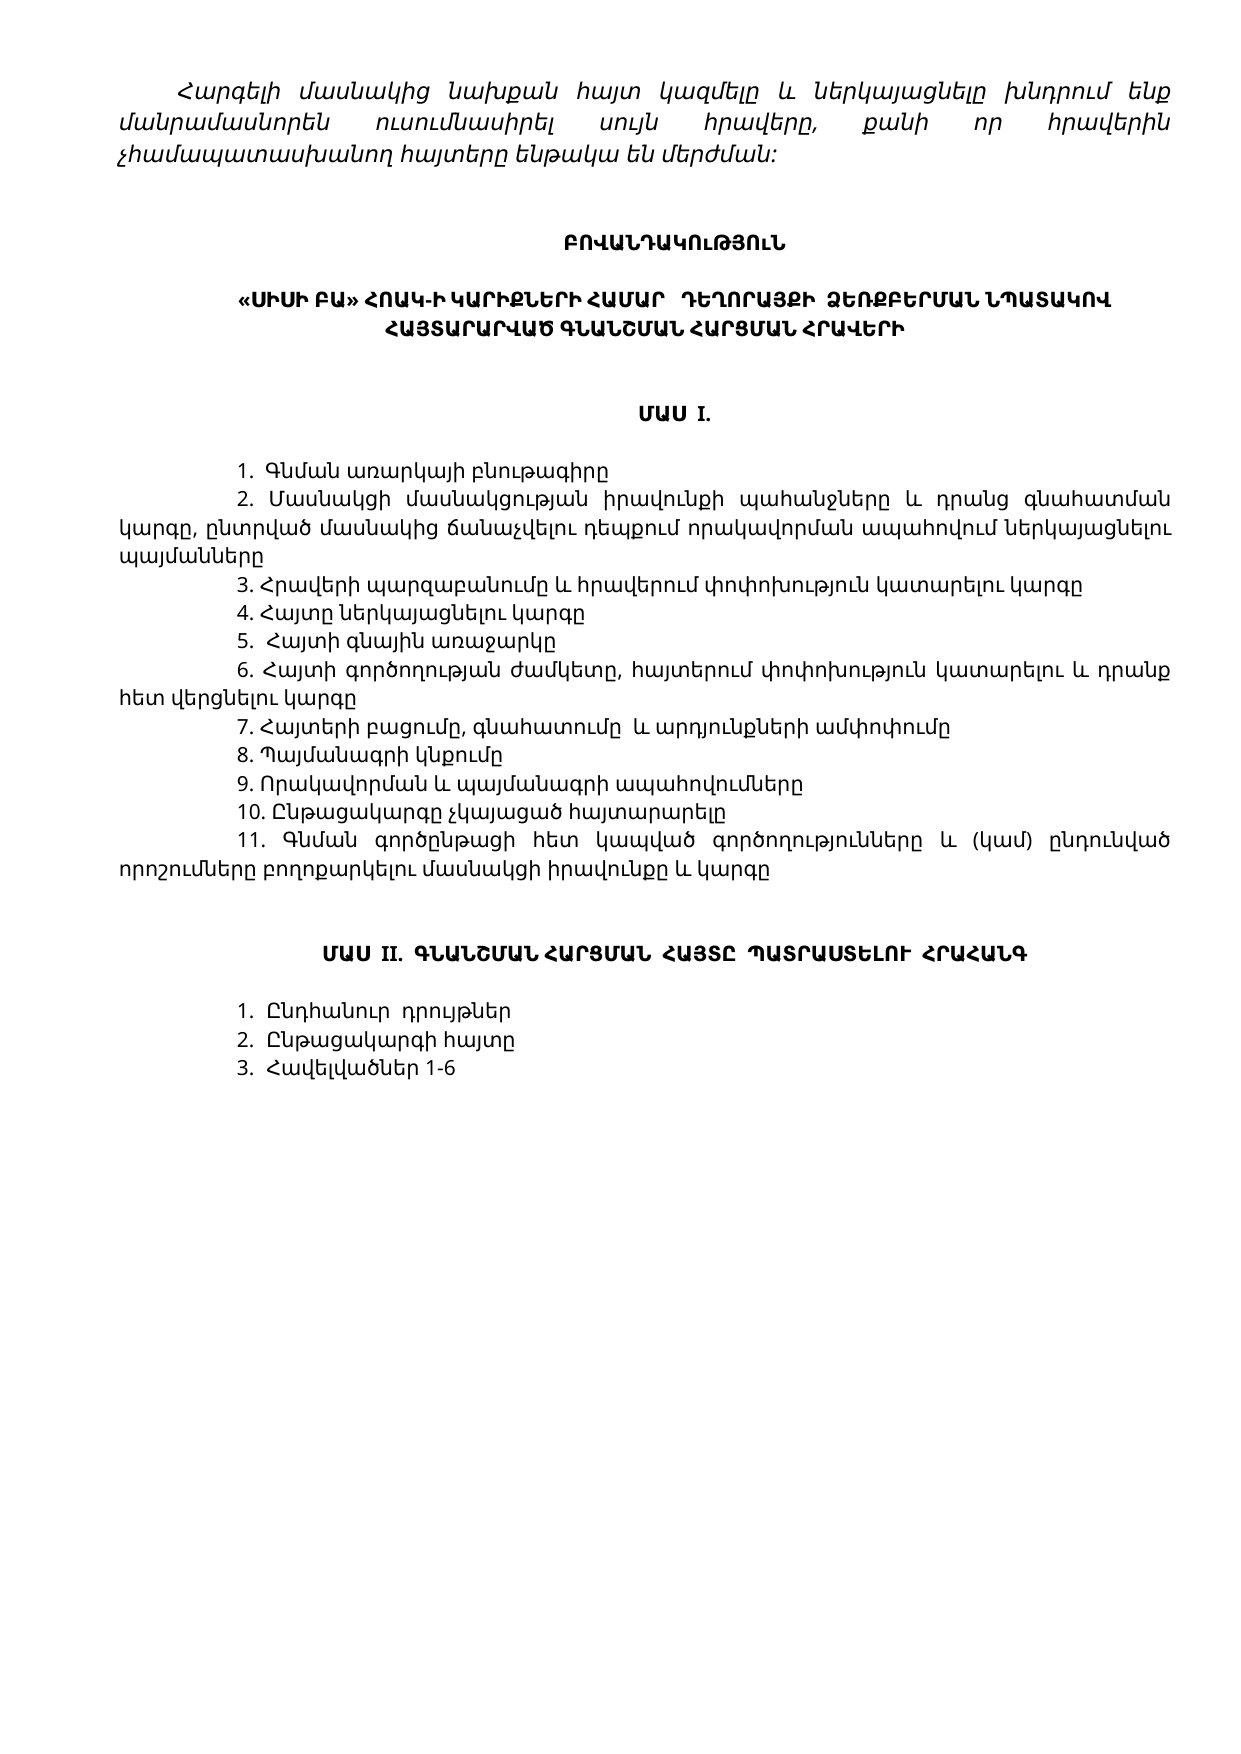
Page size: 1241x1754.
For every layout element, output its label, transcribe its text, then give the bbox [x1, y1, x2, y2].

text 9. Որակավորման և պայմանագրի ապահովումները [118, 769, 1171, 797]
text 2. Մասնակցի մասնակցության իրավունքի պահանջները և դրանց գնահատման կարգը, ընտրված մասնակից ճանաչվելու դեպքում որակավորման ապահովում ներկայացնելու պայմանները [118, 484, 1171, 570]
text 1. Գնման առարկայի բնութագիրը [118, 456, 1171, 484]
text ԲՈՎԱՆԴԱԿՈւԹՅՈւՆ [118, 228, 1171, 257]
text 3. Հավելվածներ 1-6 [118, 1053, 1171, 1082]
text Հարգելի մասնակից նախքան հայտ կազմելը և ներկայացնելը խնդրում ենք մանրամասնորեն ուսումնասիրել սույն հրավերը, քանի որ հրավերին չհամապատասխանող հայտերը ենթակա են մերժման: [118, 75, 1171, 169]
text 6. Հայտի գործողության ժամկետը, հայտերում փոփոխություն կատարելու և դրանք հետ վերցնելու կարգը [118, 655, 1171, 712]
text 11. Գնման գործընթացի հետ կապված գործողությունները և (կամ) ընդունված որոշումները բողոքարկելու մասնակցի իրավունքը և կարգը [118, 826, 1171, 882]
text 8. Պայմանագրի կնքումը [118, 740, 1171, 769]
text 1. Ընդհանուր դրույթներ [118, 996, 1171, 1025]
text 2. Ընթացակարգի հայտը [118, 1025, 1171, 1053]
text ՄԱՍ I. [118, 399, 1171, 427]
text 3. Հրավերի պարզաբանումը և հրավերում փոփոխություն կատարելու կարգը [118, 570, 1171, 598]
text 10. Ընթացակարգը չկայացած հայտարարելը [118, 797, 1171, 826]
text ՄԱՍ II. ԳՆԱՆՇՄԱՆ ՀԱՐՑՄԱՆ ՀԱՅՏԸ ՊԱՏՐԱՍՏԵԼՈՒ ՀՐԱՀԱՆԳ [118, 939, 1171, 968]
text 5. Հայտի գնային առաջարկը [118, 627, 1171, 655]
text 7. Հայտերի բացումը, գնահատումը և արդյունքների ամփոփումը [118, 712, 1171, 740]
text «ՍԻՍԻ ԲԱ» ՀՈԱԿ-Ի ԿԱՐԻՔՆԵՐԻ ՀԱՄԱՐ ԴԵՂՈՐԱՅՔԻ ՁԵՌՔԲԵՐՄԱՆ ՆՊԱՏԱԿՈՎ ՀԱՅՏԱՐԱՐՎԱԾ ԳՆԱՆՇՄԱՆ ՀԱՐՑՄԱՆ ՀՐԱՎԵՐԻ [118, 285, 1171, 342]
text 4. Հայտը ներկայացնելու կարգը [118, 598, 1171, 627]
